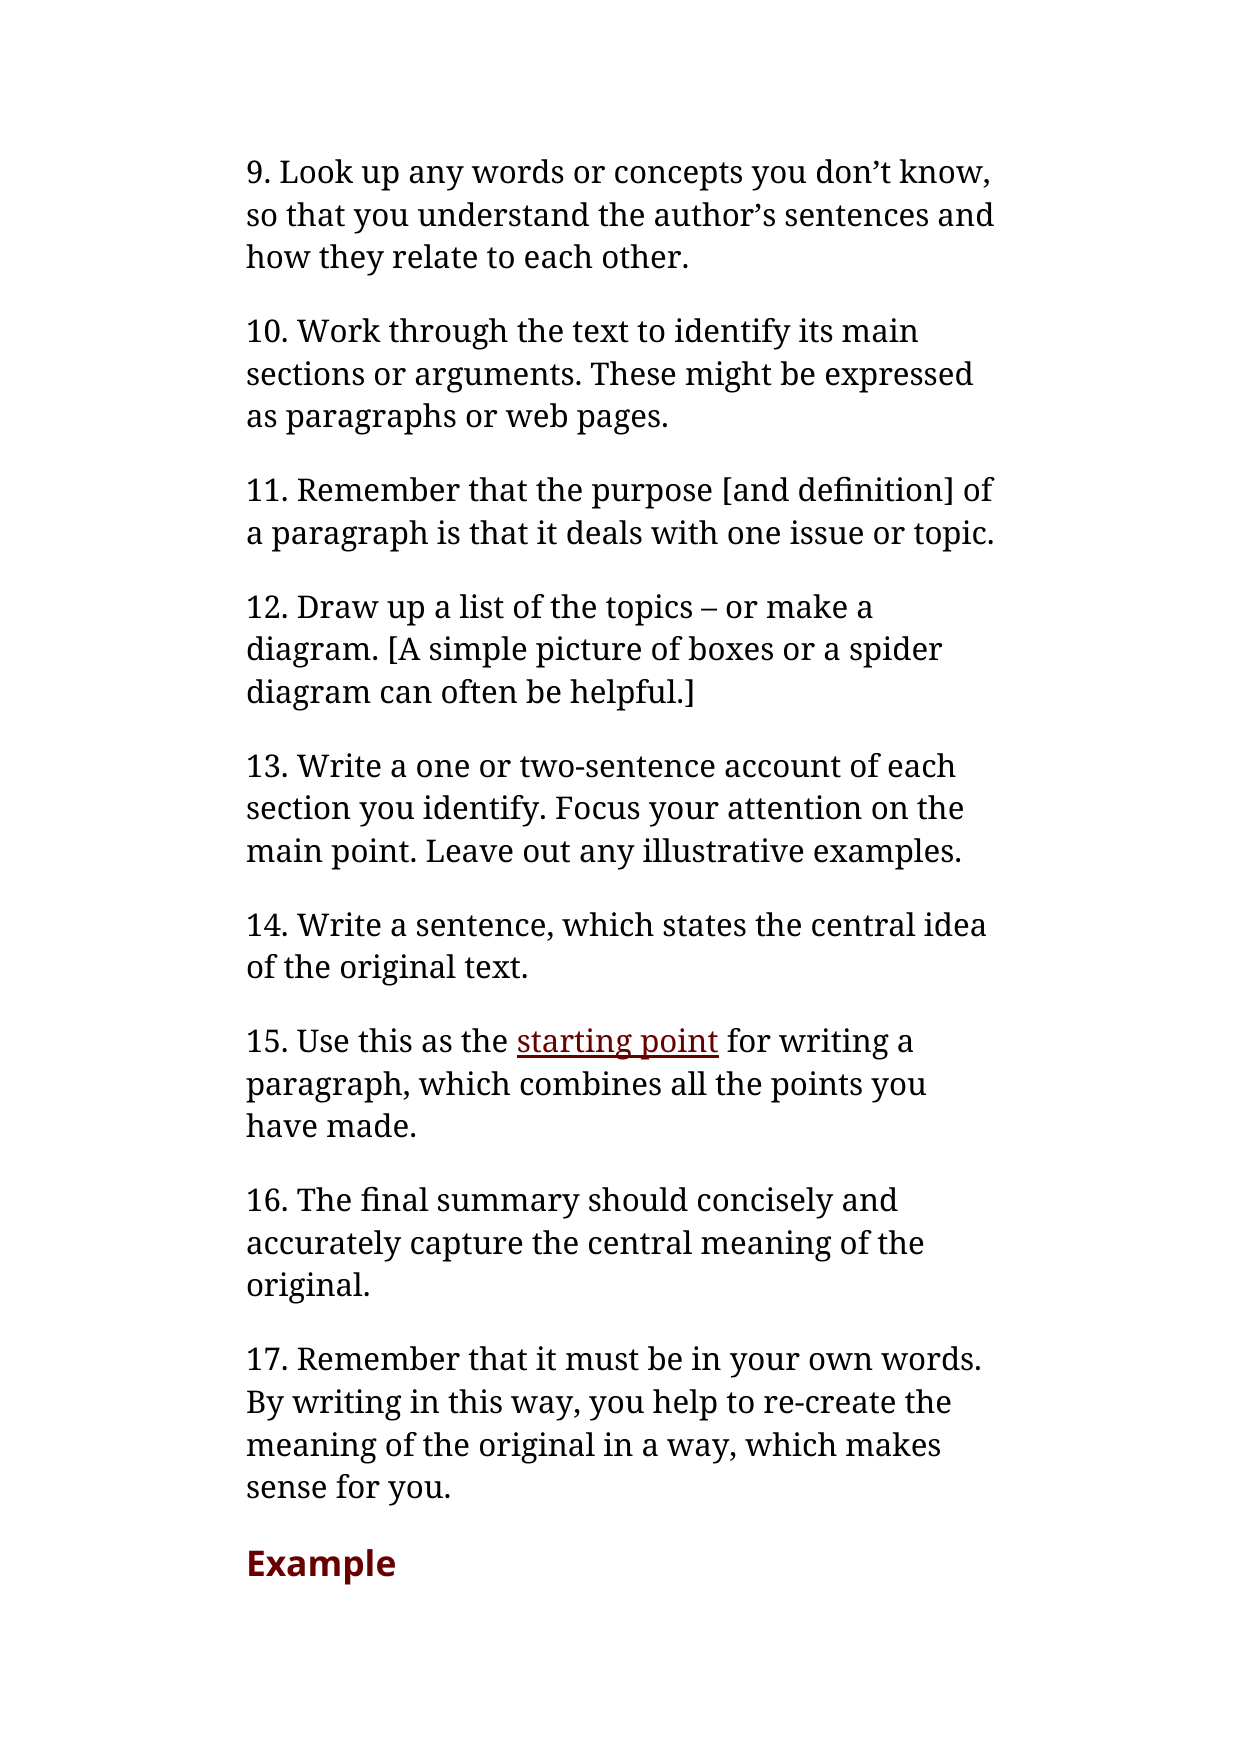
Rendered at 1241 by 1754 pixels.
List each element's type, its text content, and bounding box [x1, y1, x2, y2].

text Example [246, 1539, 1001, 1587]
text 17. Remember that it must be in your own words. By writing in this way, you help to re-create the meaning of the original in a way, which makes sense for you. [246, 1337, 1001, 1508]
text 12. Draw up a list of the topics – or make a diagram. [A simple picture of boxes or a spider diagram can often be helpful.] [246, 584, 1001, 712]
text 16. The final summary should concisely and accurately capture the central meaning of the original. [246, 1178, 1001, 1306]
text 14. Write a sentence, which states the central idea of the original text. [246, 903, 1001, 988]
text 10. Work through the text to identify its main sections or arguments. These might be expressed as paragraphs or web pages. [246, 309, 1001, 437]
text 15. Use this as the starting point for writing a paragraph, which combines all the points you have made. [246, 1019, 1001, 1147]
text 13. Write a one or two-sentence account of each section you identify. Focus your attention on the main point. Leave out any illustrative examples. [246, 744, 1001, 871]
text 11. Remember that the purpose [and definition] of a paragraph is that it deals with one issue or topic. [246, 468, 1001, 553]
text 9. Look up any words or concepts you don’t know, so that you understand the author’s sentences and how they relate to each other. [246, 150, 1001, 278]
